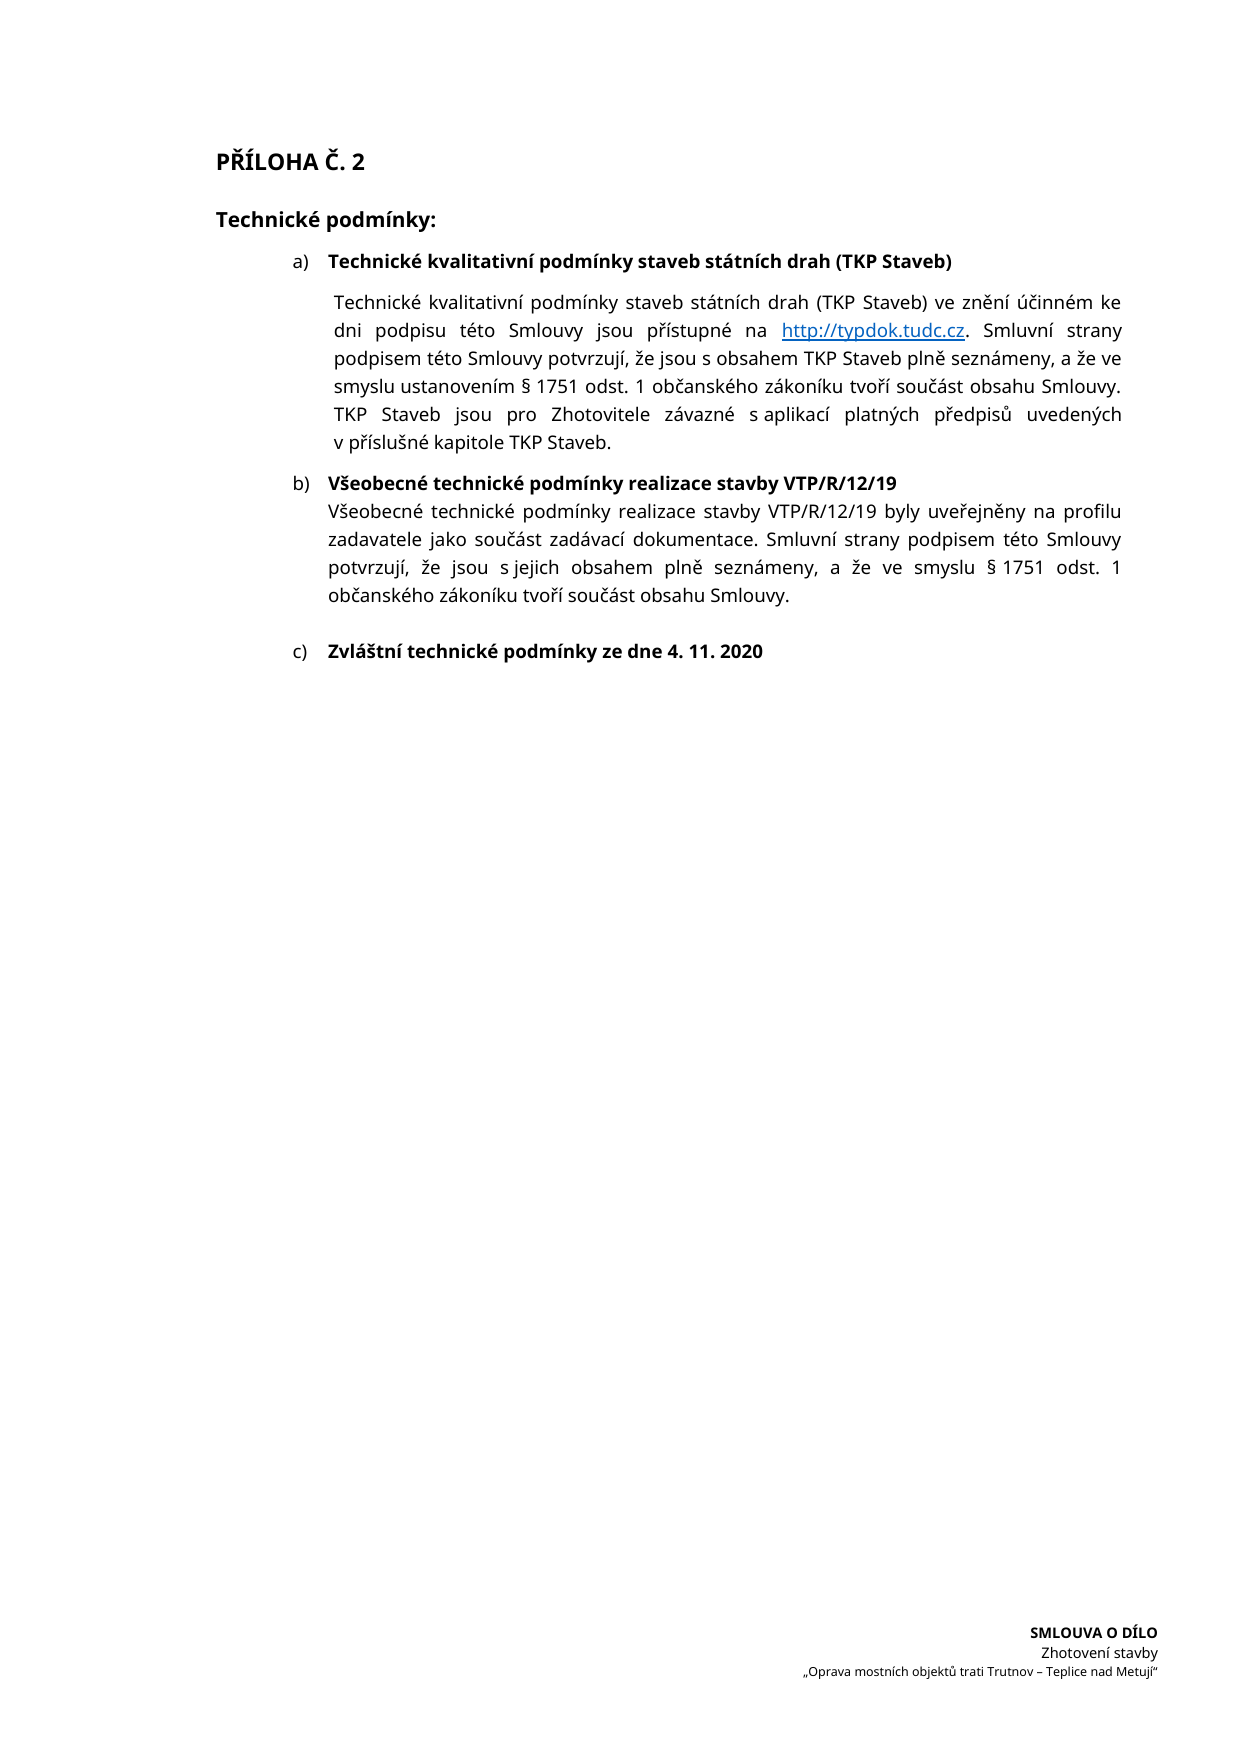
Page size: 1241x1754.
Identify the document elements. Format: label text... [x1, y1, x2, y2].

list Technické kvalitativní podmínky staveb státních drah (TKP Staveb) [292, 249, 1122, 274]
text Všeobecné technické podmínky realizace stavby VTP/R/12/19 [292, 470, 1122, 495]
text Technické kvalitativní podmínky staveb státních drah (TKP Staveb) ve znění účinném ke dni podpisu této Smlouvy jsou přístupné na http://typdok.tudc.cz. Smluvní strany podpisem této Smlouvy potvrzují, že jsou s obsahem TKP Staveb plně seznámeny, a že ve smyslu ustanovením § 1751 odst. 1 občanského zákoníku tvoří součást obsahu Smlouvy. TKP Staveb jsou pro Zhotovitele závazné s aplikací platných předpisů uvedených v příslušné kapitole TKP Staveb. [334, 289, 1122, 455]
list Všeobecné technické podmínky realizace stavby VTP/R/12/19 byly uveřejněny na profilu zadavatele jako součást zadávací dokumentace. Smluvní strany podpisem této Smlouvy potvrzují, že jsou s jejich obsahem plně seznámeny, a že ve smyslu § 1751 odst. 1 občanského zákoníku tvoří součást obsahu Smlouvy. [328, 498, 1122, 607]
text Příloha č. 2 [216, 146, 1122, 177]
text Technické podmínky: [216, 205, 1122, 233]
text Zvláštní technické podmínky ze dne 4. 11. 2020 [292, 638, 1122, 663]
